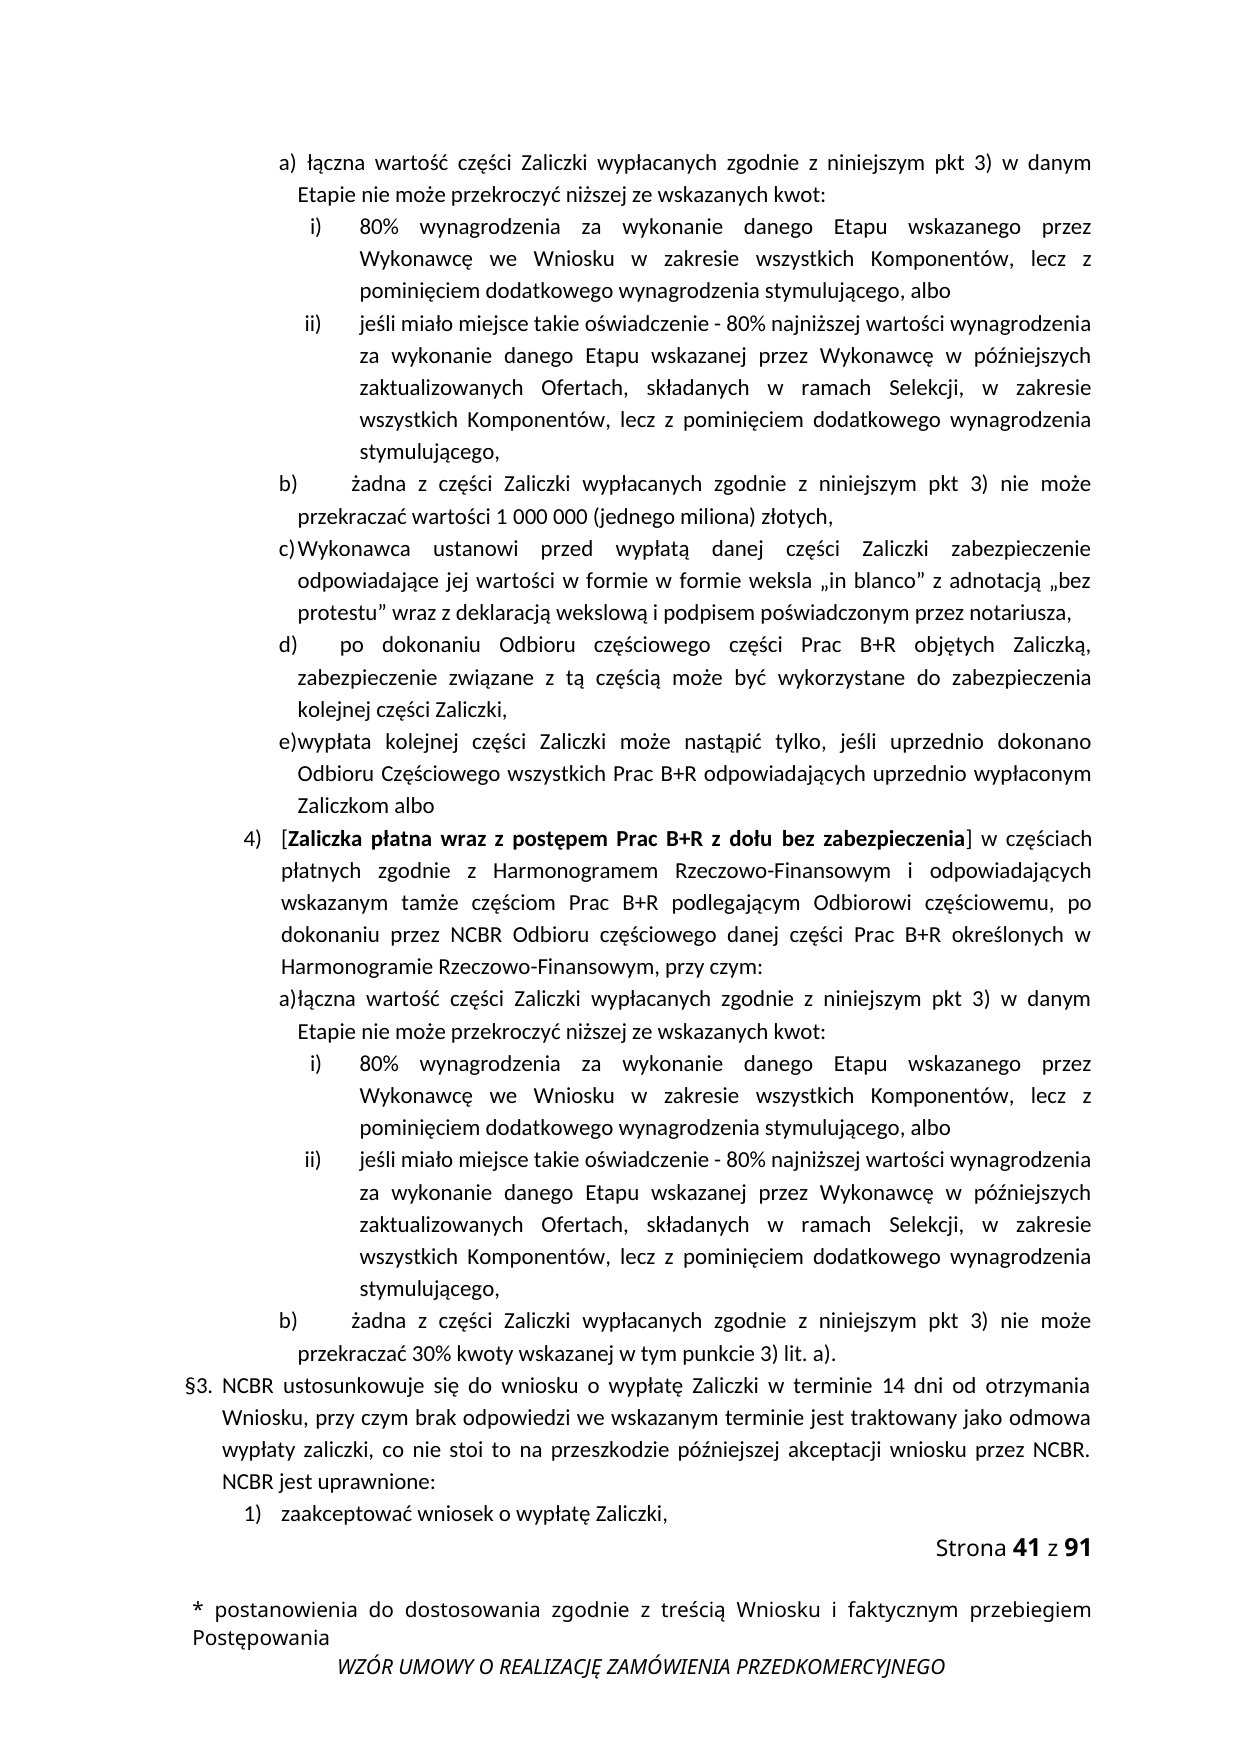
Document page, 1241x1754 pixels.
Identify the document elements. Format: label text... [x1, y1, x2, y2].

list łączna wartość części Zaliczki wypłacanych zgodnie z niniejszym pkt 3) w danym Etapie nie może przekroczyć niższej ze wskazanych kwot: [279, 148, 1093, 208]
list Wykonawca ustanowi przed wypłatą danej części Zaliczki zabezpieczenie odpowiadające jej wartości w formie w formie weksla „in blanco” z adnotacją „bez protestu” wraz z deklaracją wekslową i podpisem poświadczonym przez notariusza, [279, 534, 1093, 626]
list jeśli miało miejsce takie oświadczenie - 80% najniższej wartości wynagrodzenia za wykonanie danego Etapu wskazanej przez Wykonawcę w późniejszych zaktualizowanych Ofertach, składanych w ramach Selekcji, w zakresie wszystkich Komponentów, lecz z pominięciem dodatkowego wynagrodzenia stymulującego, [322, 1146, 1093, 1302]
list [Zaliczka płatna wraz z postępem Prac B+R z dołu bez zabezpieczenia] w częściach płatnych zgodnie z Harmonogramem Rzeczowo-Finansowym i odpowiadających wskazanym tamże częściom Prac B+R podlegającym Odbiorowi częściowemu, po dokonaniu przez NCBR Odbioru częściowego danej części Prac B+R określonych w Harmonogramie Rzeczowo-Finansowym, przy czym: [243, 824, 1093, 980]
list żadna z części Zaliczki wypłacanych zgodnie z niniejszym pkt 3) nie może przekraczać wartości 1 000 000 (jednego miliona) złotych, [279, 469, 1093, 530]
list jeśli miało miejsce takie oświadczenie - 80% najniższej wartości wynagrodzenia za wykonanie danego Etapu wskazanej przez Wykonawcę w późniejszych zaktualizowanych Ofertach, składanych w ramach Selekcji, w zakresie wszystkich Komponentów, lecz z pominięciem dodatkowego wynagrodzenia stymulującego, [322, 309, 1093, 465]
list 80% wynagrodzenia za wykonanie danego Etapu wskazanego przez Wykonawcę we Wniosku w zakresie wszystkich Komponentów, lecz z pominięciem dodatkowego wynagrodzenia stymulującego, albo [322, 1049, 1093, 1141]
list zaakceptować wniosek o wypłatę Zaliczki, [243, 1499, 1093, 1528]
list żadna z części Zaliczki wypłacanych zgodnie z niniejszym pkt 3) nie może przekraczać 30% kwoty wskazanej w tym punkcie 3) lit. a). [279, 1306, 1093, 1367]
list wypłata kolejnej części Zaliczki może nastąpić tylko, jeśli uprzednio dokonano Odbioru Częściowego wszystkich Prac B+R odpowiadających uprzednio wypłaconym Zaliczkom albo [279, 727, 1093, 819]
list łączna wartość części Zaliczki wypłacanych zgodnie z niniejszym pkt 3) w danym Etapie nie może przekroczyć niższej ze wskazanych kwot: [279, 984, 1093, 1045]
list NCBR ustosunkowuje się do wniosku o wypłatę Zaliczki w terminie 14 dni od otrzymania Wniosku, przy czym brak odpowiedzi we wskazanym terminie jest traktowany jako odmowa wypłaty zaliczki, co nie stoi to na przeszkodzie późniejszej akceptacji wniosku przez NCBR. NCBR jest uprawnione: [184, 1371, 1093, 1495]
list 80% wynagrodzenia za wykonanie danego Etapu wskazanego przez Wykonawcę we Wniosku w zakresie wszystkich Komponentów, lecz z pominięciem dodatkowego wynagrodzenia stymulującego, albo [322, 212, 1093, 304]
list po dokonaniu Odbioru częściowego części Prac B+R objętych Zaliczką, zabezpieczenie związane z tą częścią może być wykorzystane do zabezpieczenia kolejnej części Zaliczki, [279, 631, 1093, 723]
